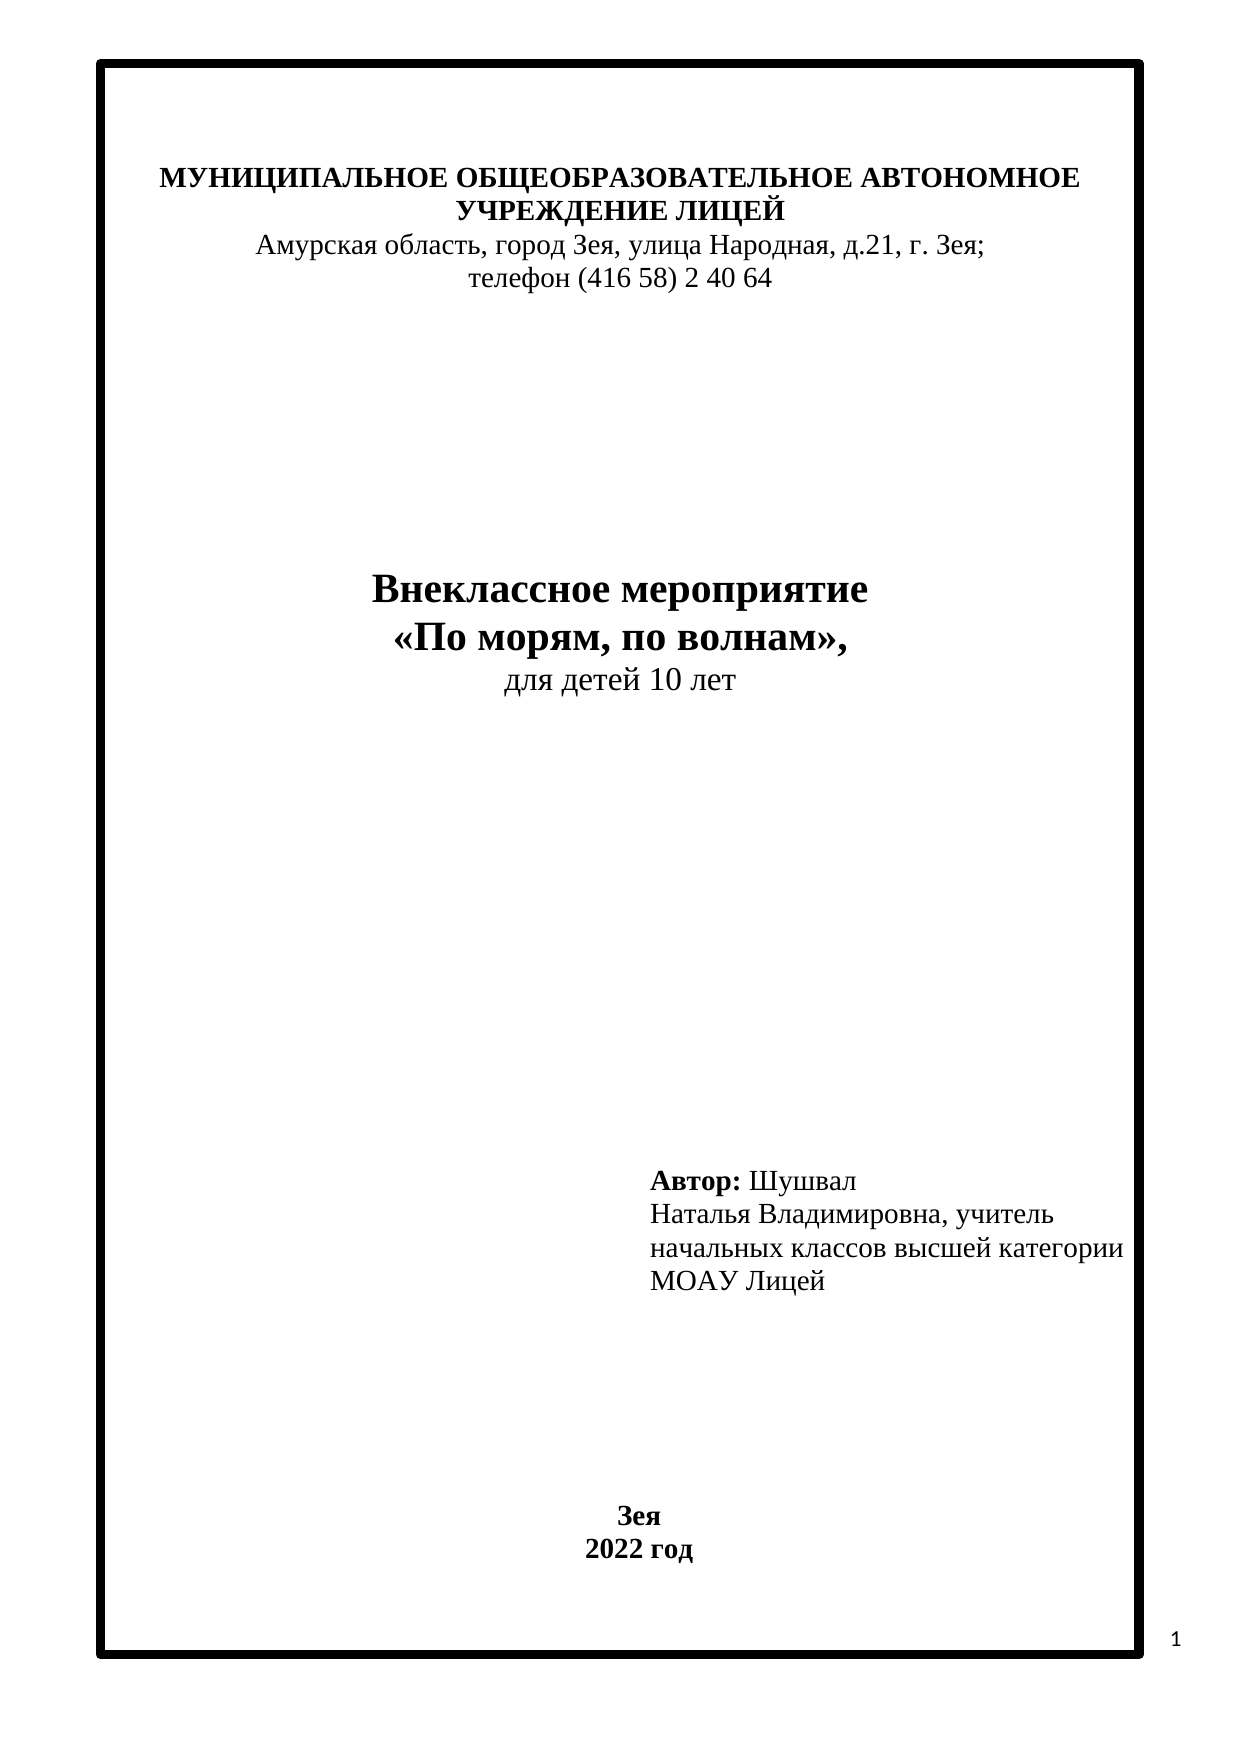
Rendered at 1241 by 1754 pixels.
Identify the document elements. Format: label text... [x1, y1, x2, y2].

text Наталья Владимировна, учитель начальных классов высшей категории МОАУ Лицей [650, 1196, 1181, 1297]
text Автор: Шушвал [650, 1163, 1181, 1196]
text Внеклассное мероприятие [59, 564, 1181, 612]
text Зея [97, 1498, 1181, 1532]
text телефон (416 58) 2 40 64 [59, 260, 1181, 294]
text МУНИЦИПАЛЬНОЕ ОБЩЕОБРАЗОВАТЕЛЬНОЕ АВТОНОМНОЕ УЧРЕЖДЕНИЕ ЛИЦЕЙ [59, 160, 1181, 227]
text Амурская область, город Зея, улица Народная, д.21, г. Зея; [59, 227, 1181, 260]
text 2022 год [97, 1532, 1181, 1565]
text для детей 10 лет [59, 659, 1181, 698]
text «По морям, по волнам», [59, 612, 1181, 659]
